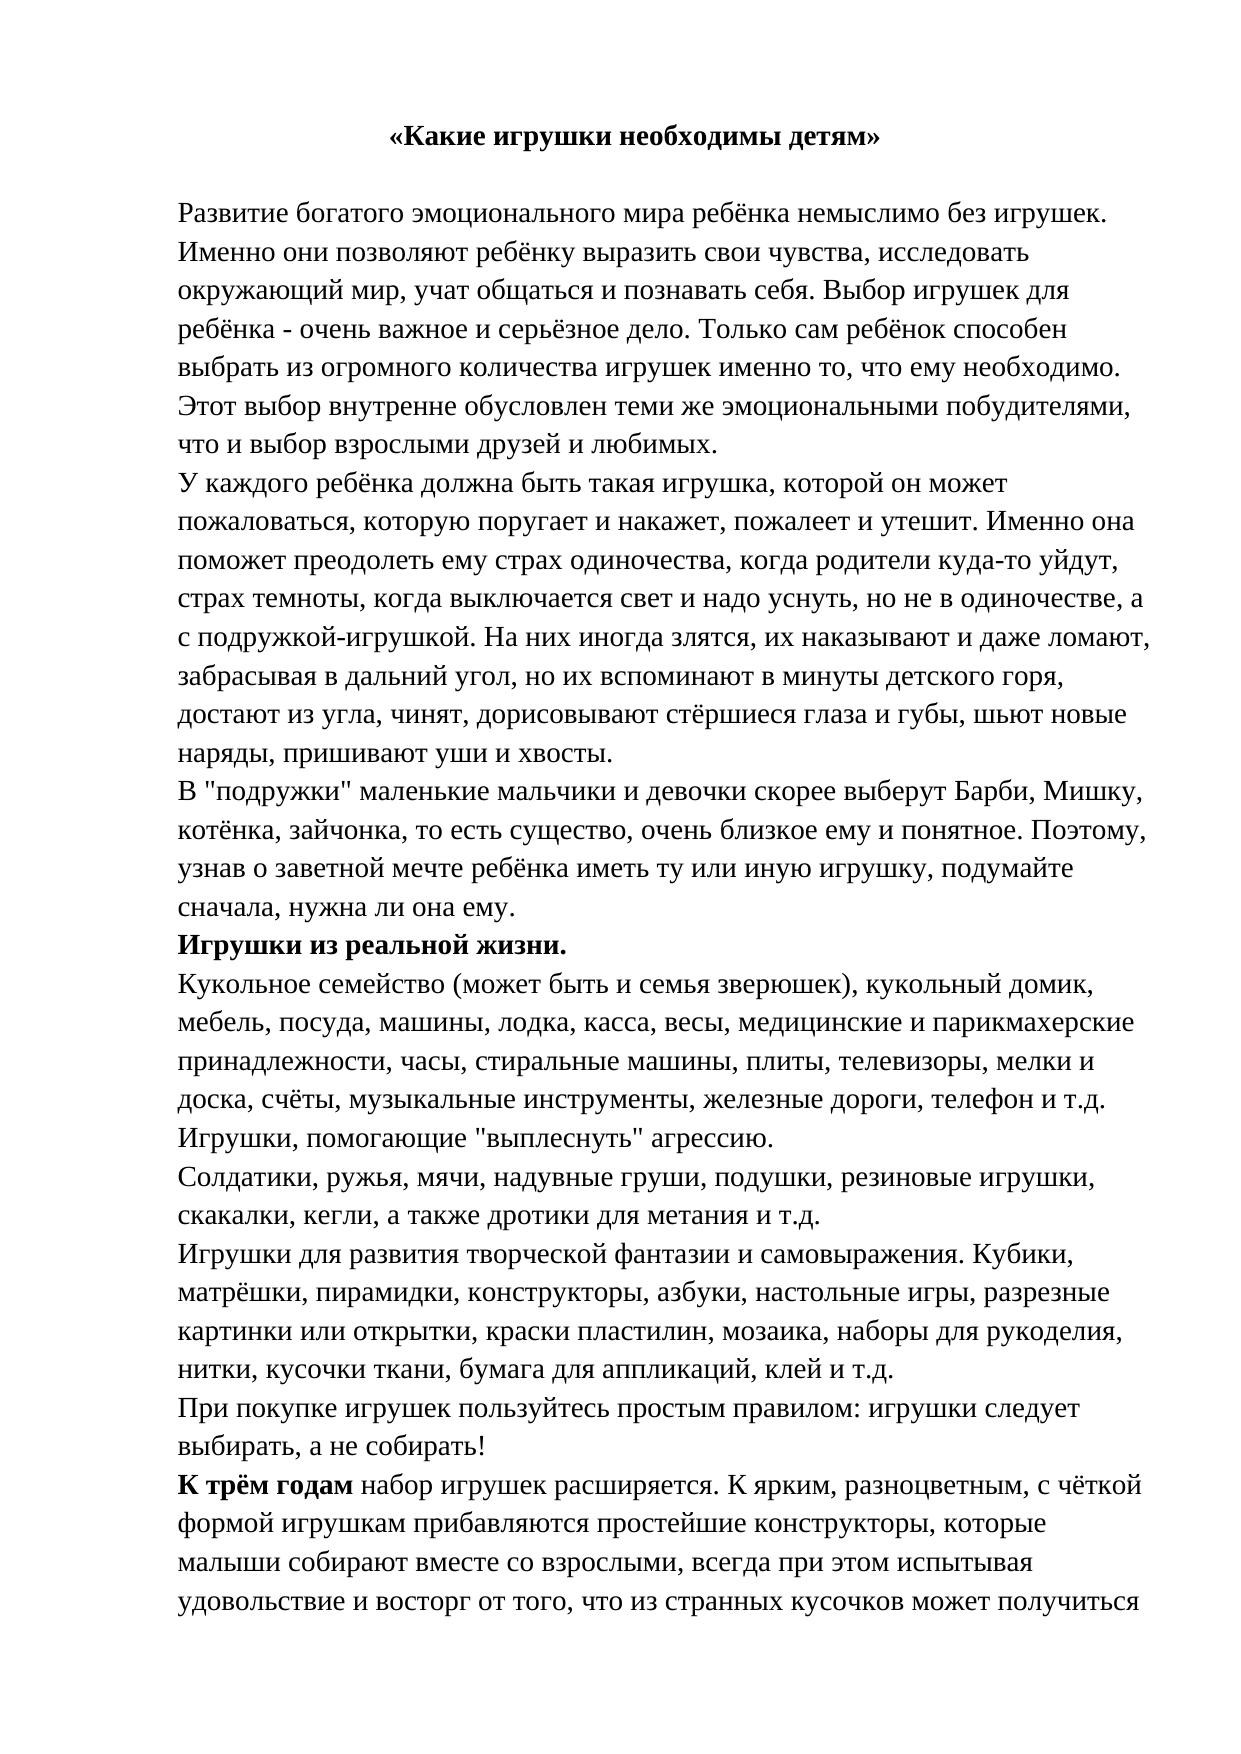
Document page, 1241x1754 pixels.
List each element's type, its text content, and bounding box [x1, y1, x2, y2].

text У каждого ребёнка должна быть такая игрушка, которой он может пожаловаться, которую поругает и накажет, пожалеет и утешит. Именно она поможет преодолеть ему страх одиночества, когда родители куда-то уйдут, страх темноты, когда выключается свет и надо уснуть, но не в одиночестве, а с подружкой-игрушкой. На них иногда злятся, их наказывают и даже ломают, забрасывая в дальний угол, но их вспоминают в минуты детского горя, достают из угла, чинят, дорисовывают стёршиеся глаза и губы, шьют новые наряды, пришивают уши и хвосты. [177, 465, 1152, 768]
text Кукольное семейство (может быть и семья зверюшек), кукольный домик, мебель, посуда, машины, лодка, касса, весы, медицинские и парикмахерские принадлежности, часы, стиральные машины, плиты, телевизоры, мелки и доска, счёты, музыкальные инструменты, железные дороги, телефон и т.д. [177, 966, 1152, 1115]
text «Какие игрушки необходимы детям» [177, 118, 1152, 152]
text Игрушки для развития творческой фантазии и самовыражения. Кубики, матрёшки, пирамидки, конструкторы, азбуки, настольные игры, разрезные картинки или открытки, краски пластилин, мозаика, наборы для рукоделия, нитки, кусочки ткани, бумага для аппликаций, клей и т.д. [177, 1236, 1152, 1385]
text При покупке игрушек пользуйтесь простым правилом: игрушки следует выбирать, а не собирать! [177, 1390, 1152, 1462]
text Игрушки из реальной жизни. [177, 927, 1152, 961]
text Солдатики, ружья, мячи, надувные груши, подушки, резиновые игрушки, скакалки, кегли, а также дротики для метания и т.д. [177, 1159, 1152, 1231]
text Игрушки, помогающие "выплеснуть" агрессию. [177, 1120, 1152, 1154]
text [177, 1467, 1152, 1616]
text Развитие богатого эмоционального мира ребёнка немыслимо без игрушек. Именно они позволяют ребёнку выразить свои чувства, исследовать окружающий мир, учат общаться и познавать себя. Выбор игрушек для ребёнка - очень важное и серьёзное дело. Только сам ребёнок способен выбрать из огромного количества игрушек именно то, что ему необходимо. Этот выбор внутренне обусловлен теми же эмоциональными побудителями, что и выбор взрослыми друзей и любимых. [177, 195, 1152, 460]
text В "подружки" маленькие мальчики и девочки скорее выберут Барби, Мишку, котёнка, зайчонка, то есть существо, очень близкое ему и понятное. Поэтому, узнав о заветной мечте ребёнка иметь ту или иную игрушку, подумайте сначала, нужна ли она ему. [177, 773, 1152, 922]
